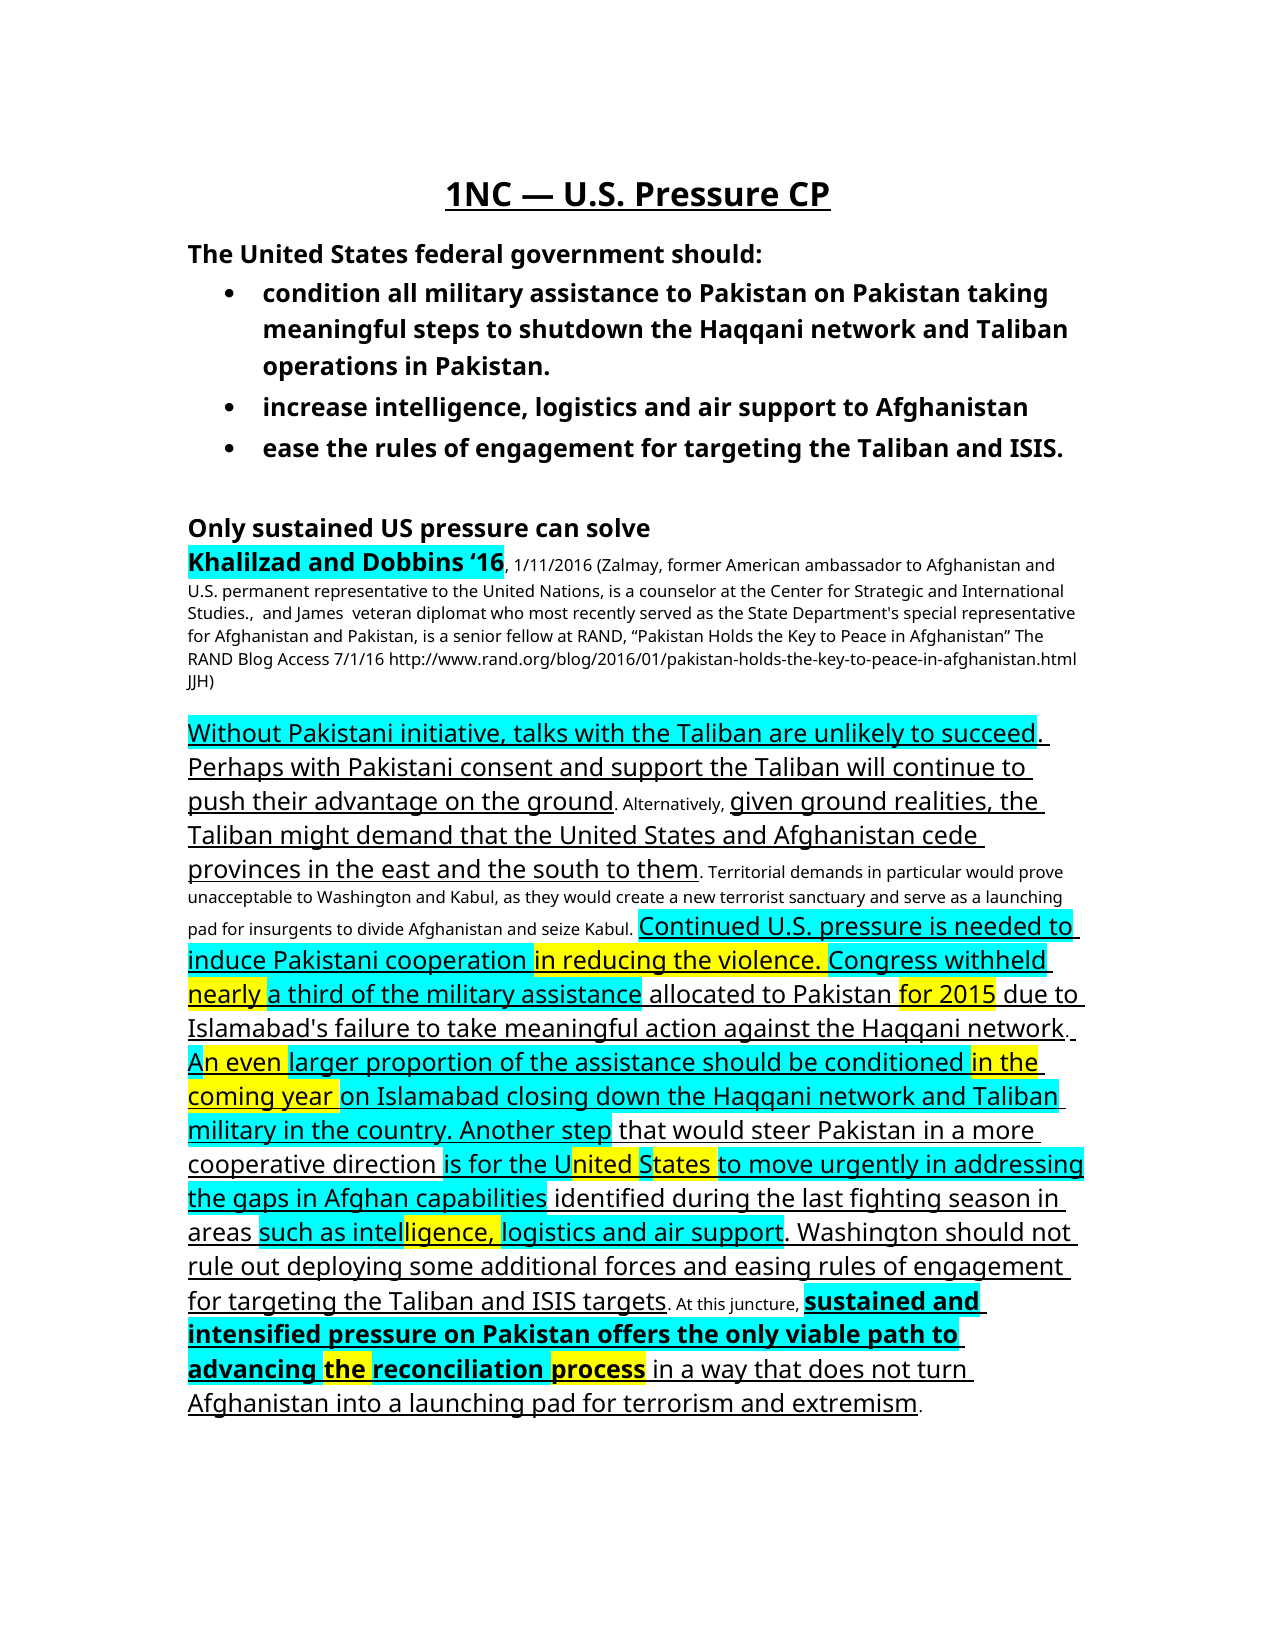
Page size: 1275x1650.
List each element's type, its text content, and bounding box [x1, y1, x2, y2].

subtitle Only sustained US pressure can solve [187, 511, 1087, 545]
subtitle ease the rules of engagement for targeting the Taliban and ISIS. [225, 431, 1087, 465]
subtitle 1NC — U.S. Pressure CP [187, 171, 1087, 216]
subtitle The United States federal government should: [187, 237, 1087, 271]
text Khalilzad and Dobbins ‘16, 1/11/2016 (Zalmay, former American ambassador to Afghanistan and U.S. permanent representative to the United Nations, is a counselor at the Center for Strategic and International Studies., and James veteran diplomat who most recently served as the State Department's special representative for Afghanistan and Pakistan, is a senior fellow at RAND, “Pakistan Holds the Key to Peace in Afghanistan” The RAND Blog Access 7/1/16 http://www.rand.org/blog/2016/01/pakistan-holds-the-key-to-peace-in-afghanistan.html JJH) [187, 545, 1087, 693]
subtitle increase intelligence, logistics and air support to Afghanistan [225, 390, 1087, 424]
text Without Pakistani initiative, talks with the Taliban are unlikely to succeed. Perhaps with Pakistani consent and support the Taliban will continue to push their advantage on the ground. Alternatively, given ground realities, the Taliban might demand that the United States and Afghanistan cede provinces in the east and the south to them. Territorial demands in particular would prove unacceptable to Washington and Kabul, as they would create a new terrorist sanctuary and serve as a launching pad for insurgents to divide Afghanistan and seize Kabul. Continued U.S. pressure is needed to induce Pakistani cooperation in reducing the violence. Congress withheld nearly a third of the military assistance allocated to Pakistan for 2015 due to Islamabad's failure to take meaningful action against the Haqqani network. An even larger proportion of the assistance should be conditioned in the coming year on Islamabad closing down the Haqqani network and Taliban military in the country. Another step that would steer Pakistan in a more cooperative direction is for the United States to move urgently in addressing the gaps in Afghan capabilities identified during the last fighting season in areas such as intelligence, logistics and air support. Washington should not rule out deploying some additional forces and easing rules of engagement for targeting the Taliban and ISIS targets. At this juncture, sustained and intensified pressure on Pakistan offers the only viable path to advancing the reconciliation process in a way that does not turn Afghanistan into a launching pad for terrorism and extremism. [187, 715, 1087, 1419]
subtitle condition all military assistance to Pakistan on Pakistan taking meaningful steps to shutdown the Haqqani network and Taliban operations in Pakistan. [225, 275, 1087, 383]
